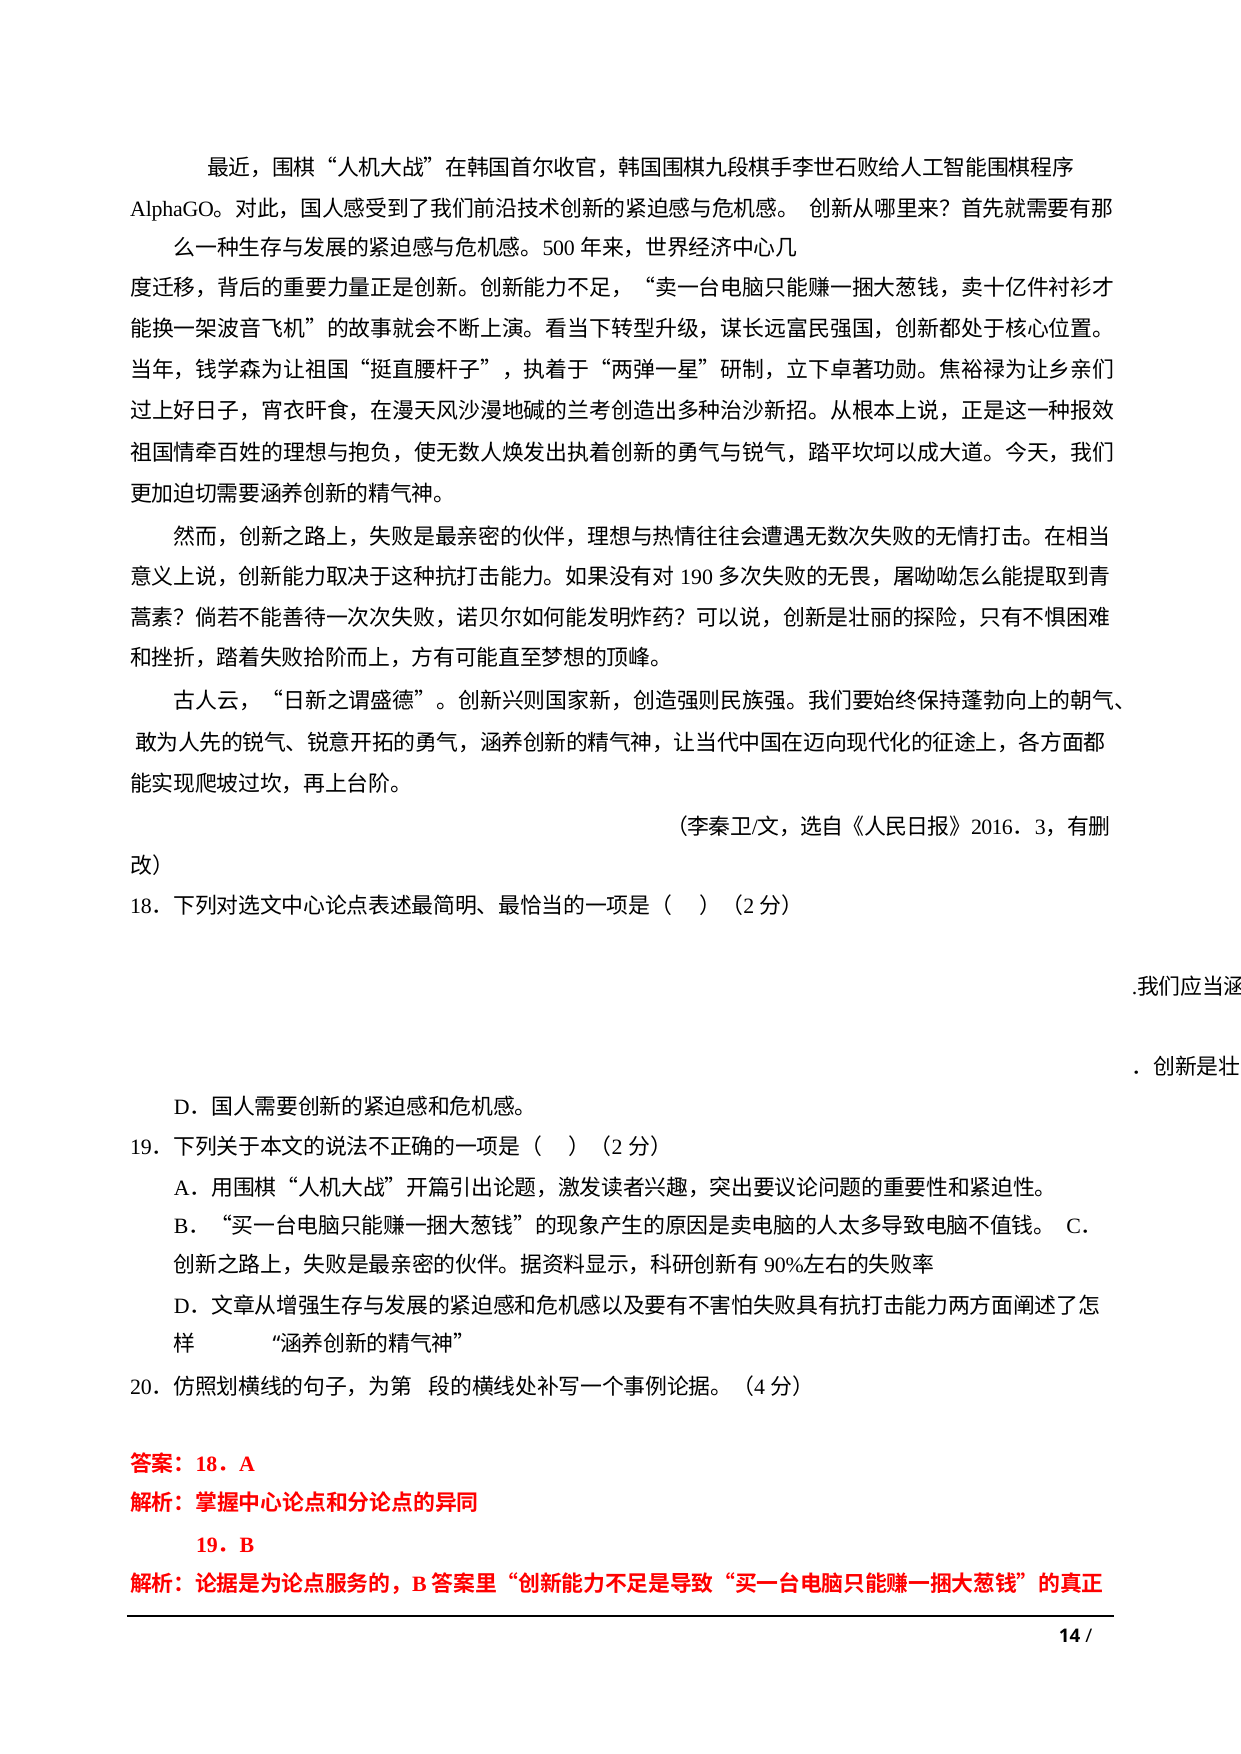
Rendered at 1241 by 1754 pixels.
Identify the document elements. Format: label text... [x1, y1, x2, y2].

text 古人云，“日新之谓盛德”。创新兴则国家新，创造强则民族强。我们要始终保持蓬勃向上的朝气、 敢为人先的锐气、锐意开拓的勇气，涵养创新的精气神，让当代中国在迈向现代化的征途上，各方面都 能实现爬坡过坎，再上台阶。 [130, 683, 1133, 797]
text A．用围棋“人机大战”开篇引出论题，激发读者兴趣，突出要议论问题的重要性和紧迫性。 B．“买一台电脑只能赚一捆大葱钱”的现象产生的原因是卖电脑的人太多导致电脑不值钱。 C．创新之路上，失败是最亲密的伙伴。据资料显示，科研创新有 90%左右的失败率 [174, 1169, 1109, 1279]
text D．国人需要创新的紧迫感和危机感。 [130, 1089, 672, 1121]
text 度迁移，背后的重要力量正是创新。创新能力不足，“卖一台电脑只能赚一捆大葱钱，卖十亿件衬衫才 能换一架波音飞机”的故事就会不断上演。看当下转型升级，谋长远富民强国，创新都处于核心位置。 当年，钱学森为让祖国“挺直腰杆子”，执着于“两弹一星”研制，立下卓著功勋。焦裕禄为让乡亲们 过上好日子，宵衣旰食，在漫天风沙漫地碱的兰考创造出多种治沙新招。从根本上说，正是这一种报效 祖国情牵百姓的理想与抱负，使无数人焕发出执着创新的勇气与锐气，踏平坎坷以成大道。今天，我们 更加迫切需要涵养创新的精气神。 [130, 270, 1115, 507]
subtitle 解析：掌握中心论点和分论点的异同 [130, 1485, 576, 1517]
text A.我们应当涵养创新的精气神。 [1132, 936, 1240, 1000]
text 最近，围棋“人机大战”在韩国首尔收官，韩国围棋九段棋手李世石败给人工智能围棋程序 [207, 150, 1134, 182]
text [130, 1566, 1124, 1598]
text 19．下列关于本文的说法不正确的一项是（ ）（2 分） [130, 1129, 672, 1161]
text D．文章从增强生存与发展的紧迫感和危机感以及要有不害怕失败具有抗打击能力两方面阐述了怎 样 “涵养创新的精气神” [174, 1288, 1109, 1358]
text 然而，创新之路上，失败是最亲密的伙伴，理想与热情往往会遭遇无数次失败的无情打击。在相当 意义上说，创新能力取决于这种抗打击能力。如果没有对 190 多次失败的无畏，屠呦呦怎么能提取到青 蒿素？倘若不能善待一次次失败，诺贝尔如何能发明炸药？可以说，创新是壮丽的探险，只有不惧困难 和挫折，踏着失败拾阶而上，方有可能直至梦想的顶峰。 [130, 519, 1111, 672]
text 20．仿照划横线的句子，为第段的横线处补写一个事例论据。（4 分） [130, 1369, 1134, 1401]
text 19．B [196, 1527, 1134, 1559]
subtitle 答案：18．A [130, 1446, 576, 1478]
text （李秦卫/文，选自《人民日报》2016．3，有删 [666, 809, 1134, 841]
text AlphaGO。对此，国人感受到了我们前沿技术创新的紧迫感与危机感。 创新从哪里来？首先就需要有那么一种生存与发展的紧迫感与危机感。500 年来，世界经济中心几 [130, 191, 1133, 261]
text B．创新是壮丽的探险，只要不惧困难和挫折，踏着失败向前，就能走向成功。 C．创新是引领发展的第一动力 [1132, 1016, 1240, 1080]
text 改） [130, 848, 1134, 879]
text 18．下列对选文中心论点表述最简明、最恰当的一项是（ ）（2 分） [130, 888, 933, 920]
